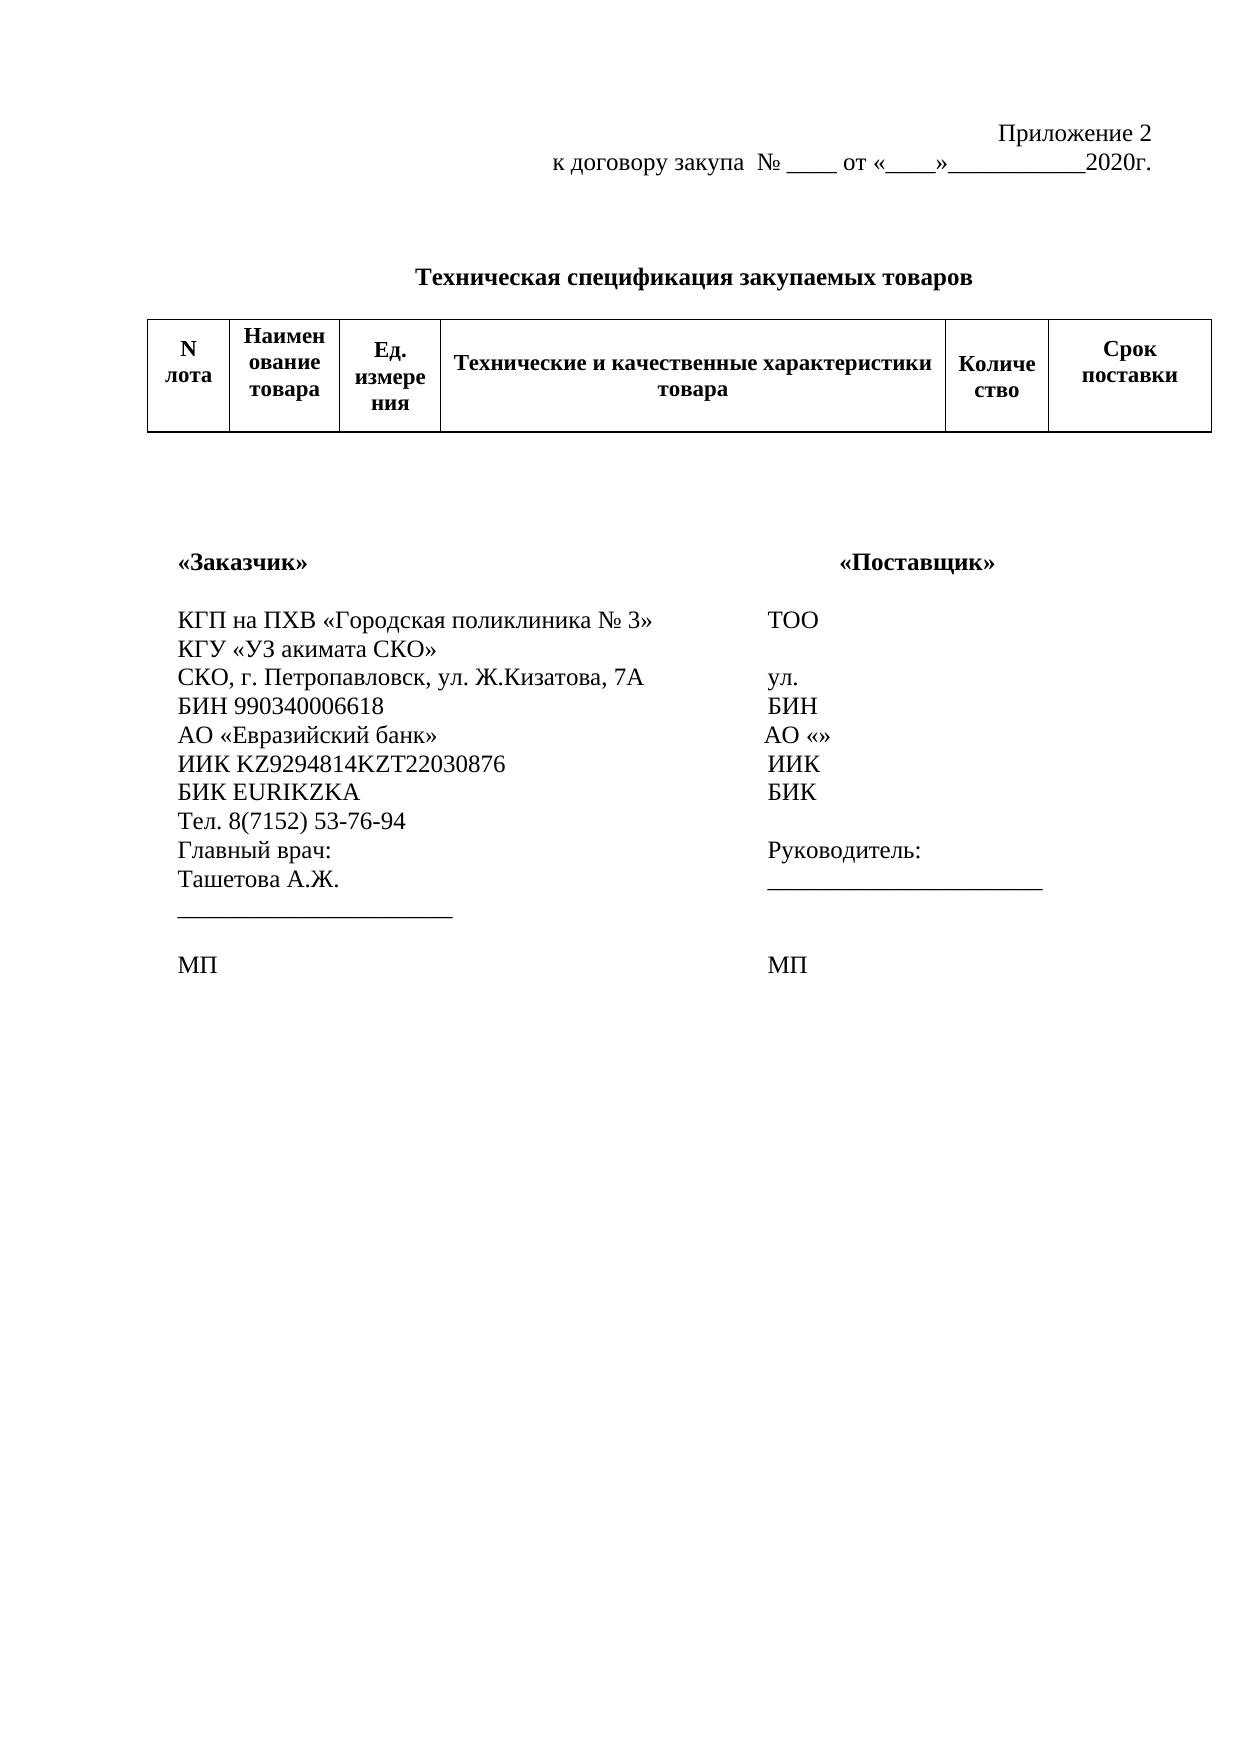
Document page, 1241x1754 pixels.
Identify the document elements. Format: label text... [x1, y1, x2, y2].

table_header Наименование товара [230, 320, 339, 431]
text БИН 990340006618 БИН [177, 691, 1152, 720]
subtitle Приложение 2 [177, 118, 1152, 147]
text БИК EURIKZKA БИК [177, 777, 1152, 806]
text КГП на ПХВ «Городская поликлиника № 3» ТОО [177, 605, 1152, 634]
text Ташетова А.Ж. ______________________ ______________________ [177, 864, 1152, 921]
subtitle Техническая спецификация закупаемых товаров [177, 262, 1152, 291]
text СКО, г. Петропавловск, ул. Ж.Кизатова, 7А ул. [177, 662, 1152, 691]
text МП МП [177, 950, 1152, 979]
table_header Срок поставки [1049, 320, 1211, 431]
table_header Количество [946, 320, 1048, 431]
subtitle к договору закупа № ____ от «____»___________2020г. [177, 147, 1152, 176]
table_header Ед. измерения [340, 320, 440, 431]
text ИИК KZ9294814KZT22030876 ИИК [177, 749, 1152, 777]
text Тел. 8(7152) 53-76-94 [177, 806, 1152, 835]
text КГУ «УЗ акимата СКО» [177, 634, 1152, 662]
text «Заказчик» «Поставщик» [177, 547, 1152, 576]
text АО «Евразийский банк» АО «» [177, 720, 1152, 749]
table_header Технические и качественные характеристики товара [441, 320, 945, 431]
table_header N лота [148, 320, 229, 431]
text Главный врач: Руководитель: [177, 835, 1152, 864]
